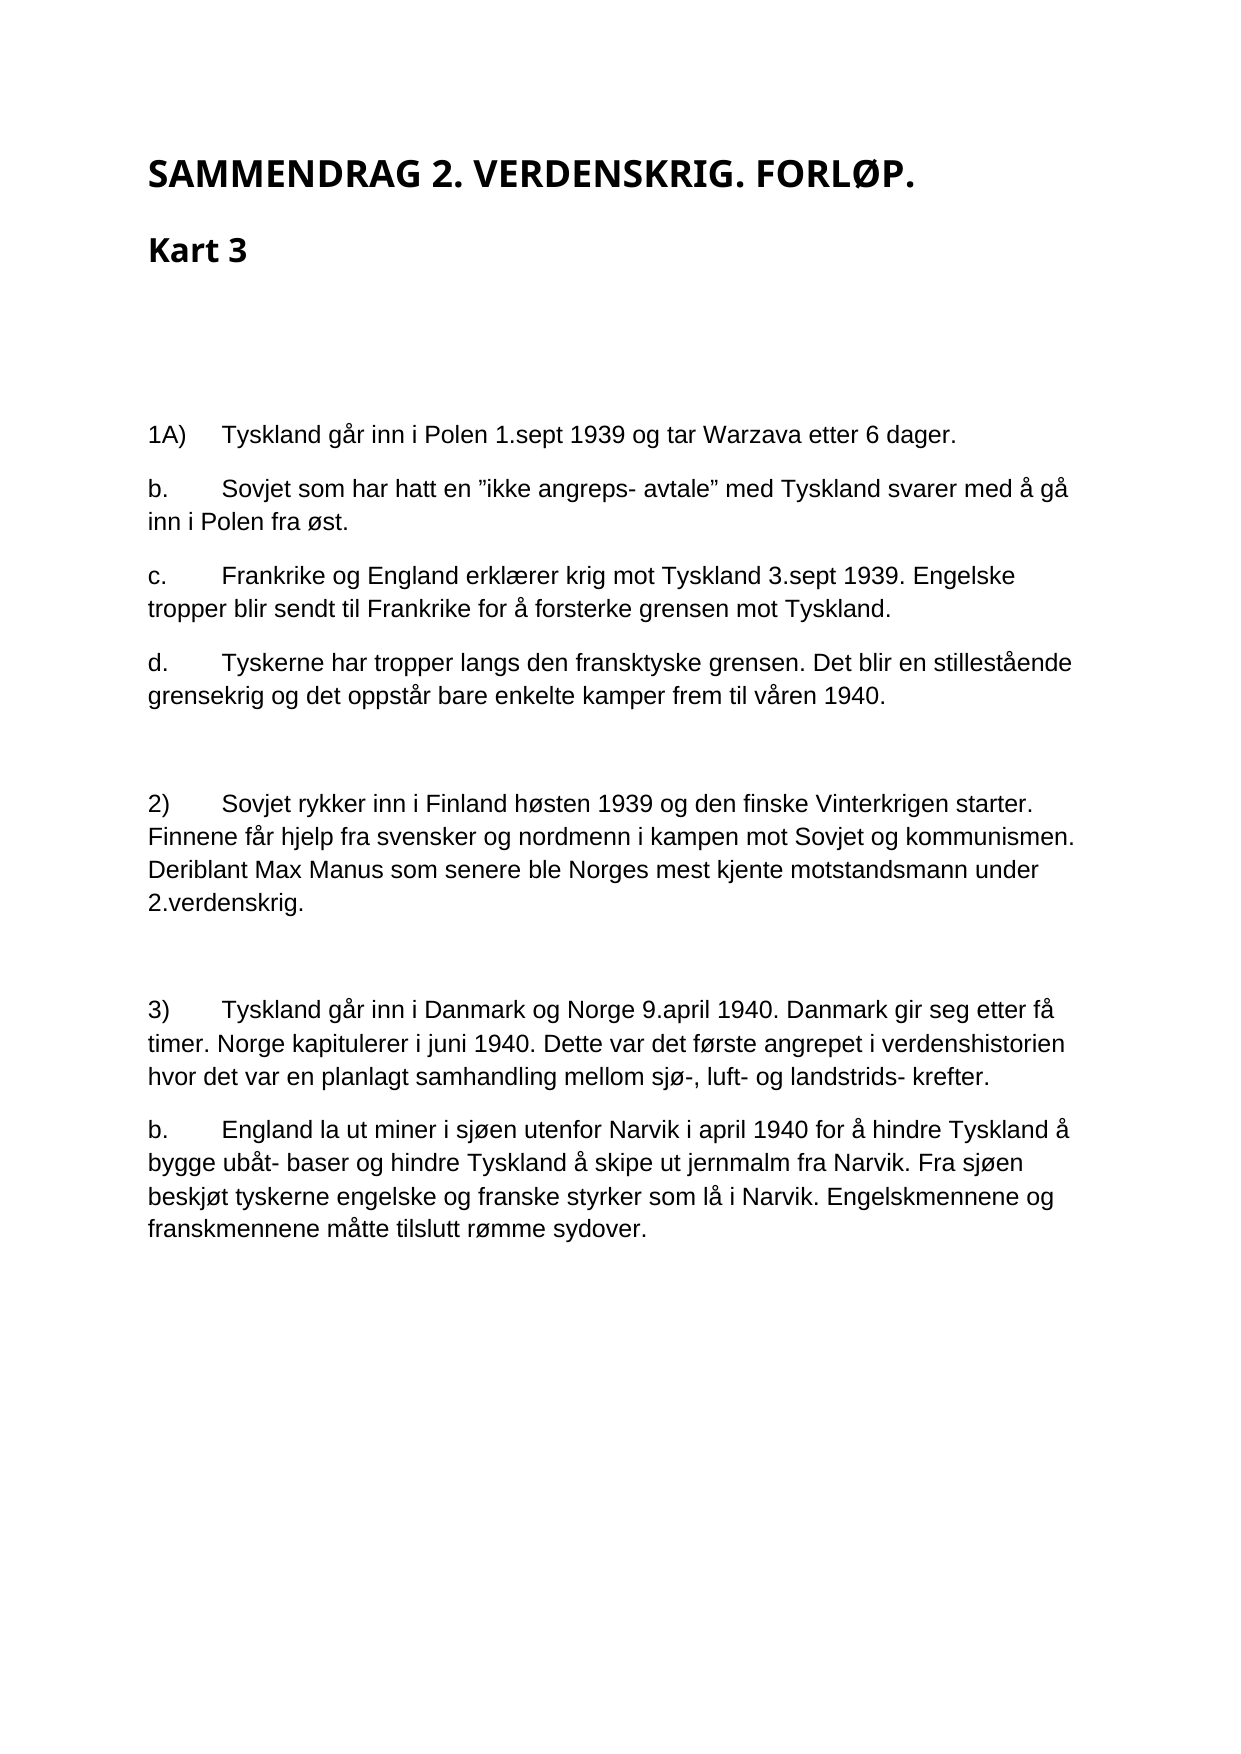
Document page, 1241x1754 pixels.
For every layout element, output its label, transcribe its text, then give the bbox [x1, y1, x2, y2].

text SAMMENDRAG 2. VERDENSKRIG. FORLØP. [148, 148, 1093, 199]
text Kart 3 [148, 227, 1093, 272]
text b. Sovjet som har hatt en ”ikke angreps- avtale” med Tyskland svarer med å gå inn i Polen fra øst. [148, 474, 1093, 536]
text 1A) Tyskland går inn i Polen 1.sept 1939 og tar Warzava etter 6 dager. [148, 420, 1093, 449]
text c. Frankrike og England erklærer krig mot Tyskland 3.sept 1939. Engelske tropper blir sendt til Frankrike for å forsterke grensen mot Tyskland. [148, 561, 1093, 623]
text b. England la ut miner i sjøen utenfor Narvik i april 1940 for å hindre Tyskland å bygge ubåt- baser og hindre Tyskland å skipe ut jernmalm fra Narvik. Fra sjøen beskjøt tyskerne engelske og franske styrker som lå i Narvik. Engelskmennene og franskmennene måtte tilslutt rømme sydover. [148, 1115, 1093, 1243]
text 3) Tyskland går inn i Danmark og Norge 9.april 1940. Danmark gir seg etter få timer. Norge kapitulerer i juni 1940. Dette var det første angrepet i verdenshistorien hvor det var en planlagt samhandling mellom sjø-, luft- og landstrids- krefter. [148, 996, 1093, 1090]
text 2) Sovjet rykker inn i Finland høsten 1939 og den finske Vinterkrigen starter. Finnene får hjelp fra svensker og nordmenn i kampen mot Sovjet og kommunismen. Deriblant Max Manus som senere ble Norges mest kjente motstandsmann under 2.verdenskrig. [148, 789, 1093, 917]
text d. Tyskerne har tropper langs den fransktyske grensen. Det blir en stillestående grensekrig og det oppstår bare enkelte kamper frem til våren 1940. [148, 648, 1093, 710]
